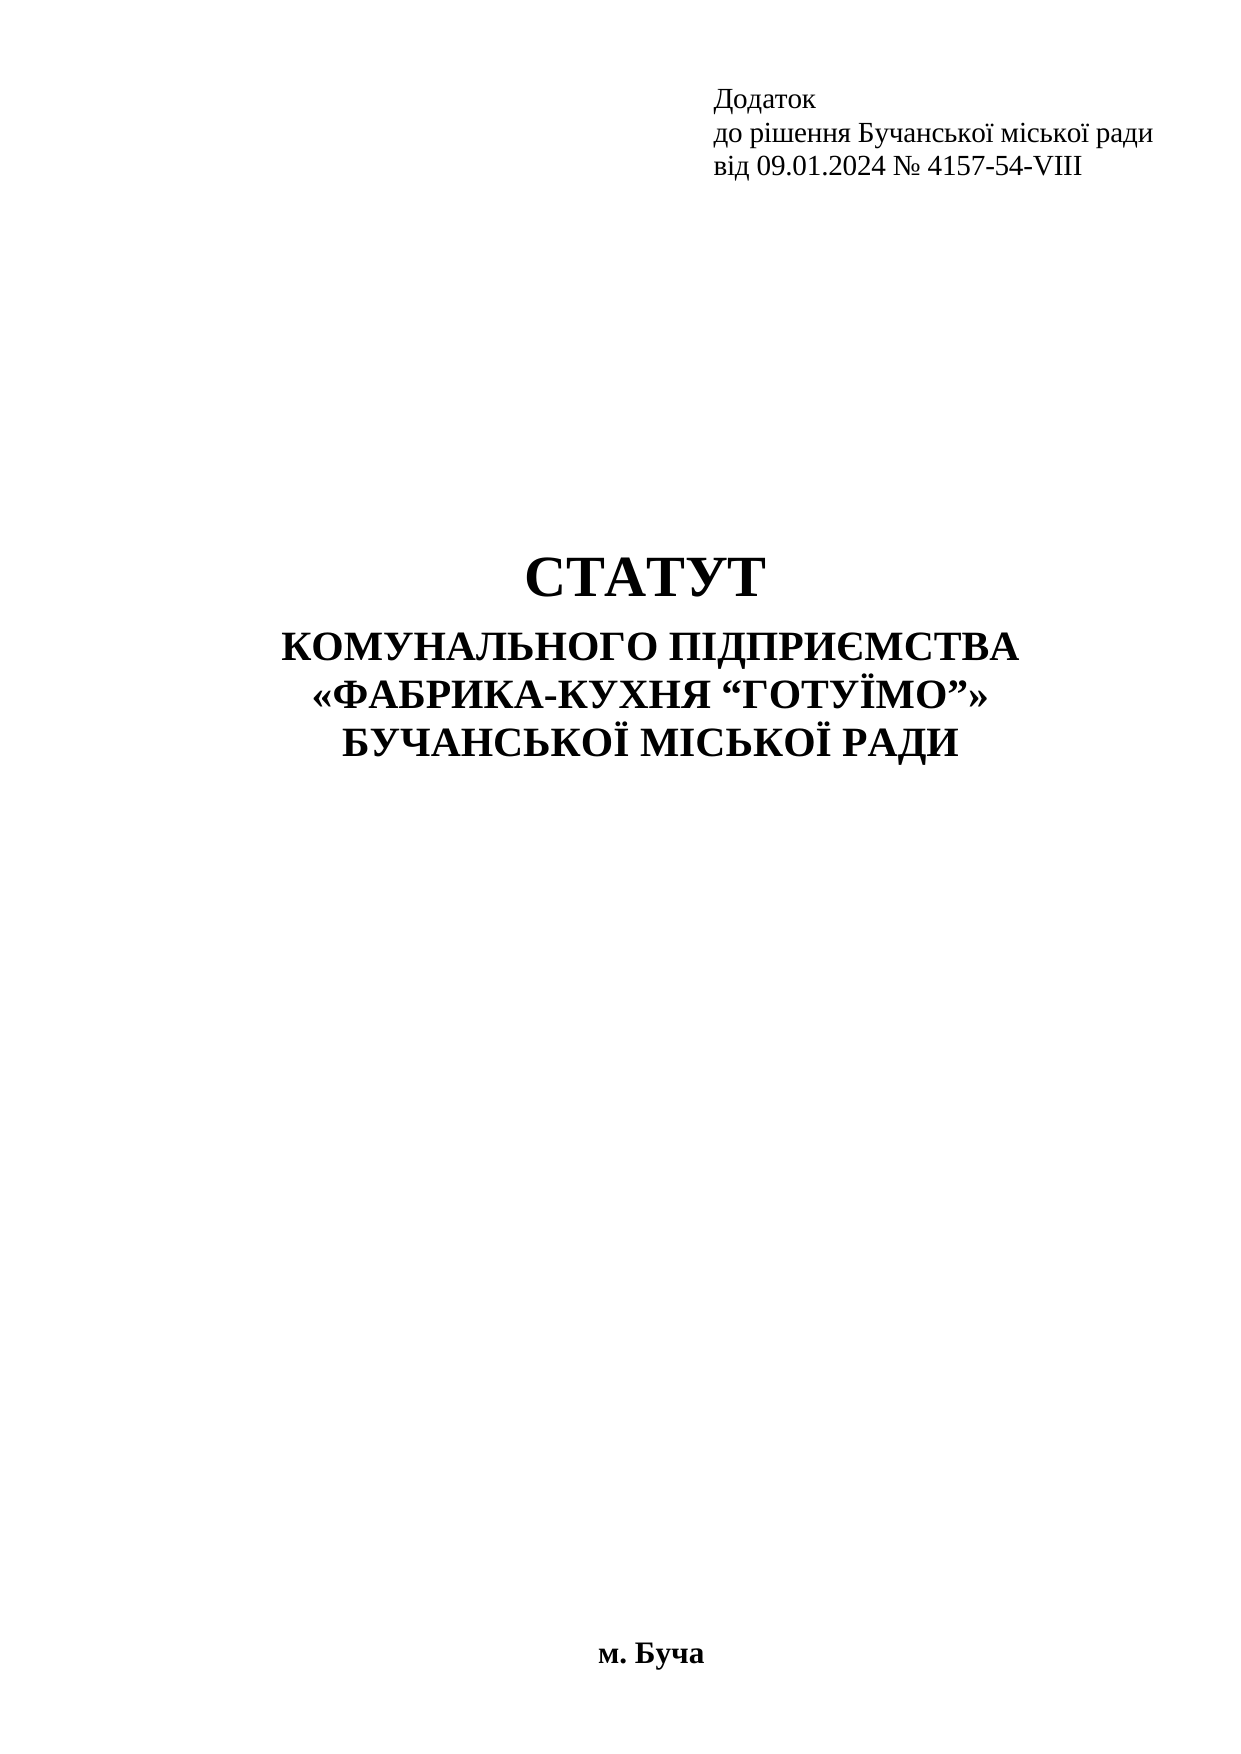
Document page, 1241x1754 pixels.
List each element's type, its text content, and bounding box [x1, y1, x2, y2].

text Додаток [713, 81, 1163, 115]
title СТАТУТ [486, 542, 805, 609]
text «ФАБРИКА-КУХНЯ “ГОТУЇМО”» [137, 669, 1163, 717]
text м. Буча [497, 1635, 805, 1671]
text БУЧАНСЬКОЇ МІСЬКОЇ РАДИ [137, 717, 1163, 765]
text КОМУНАЛЬНОГО ПІДПРИЄМСТВА [137, 621, 1163, 669]
text до рішення Бучанської міської ради від 09.01.2024 № 4157-54-VIIІ [713, 115, 1163, 182]
